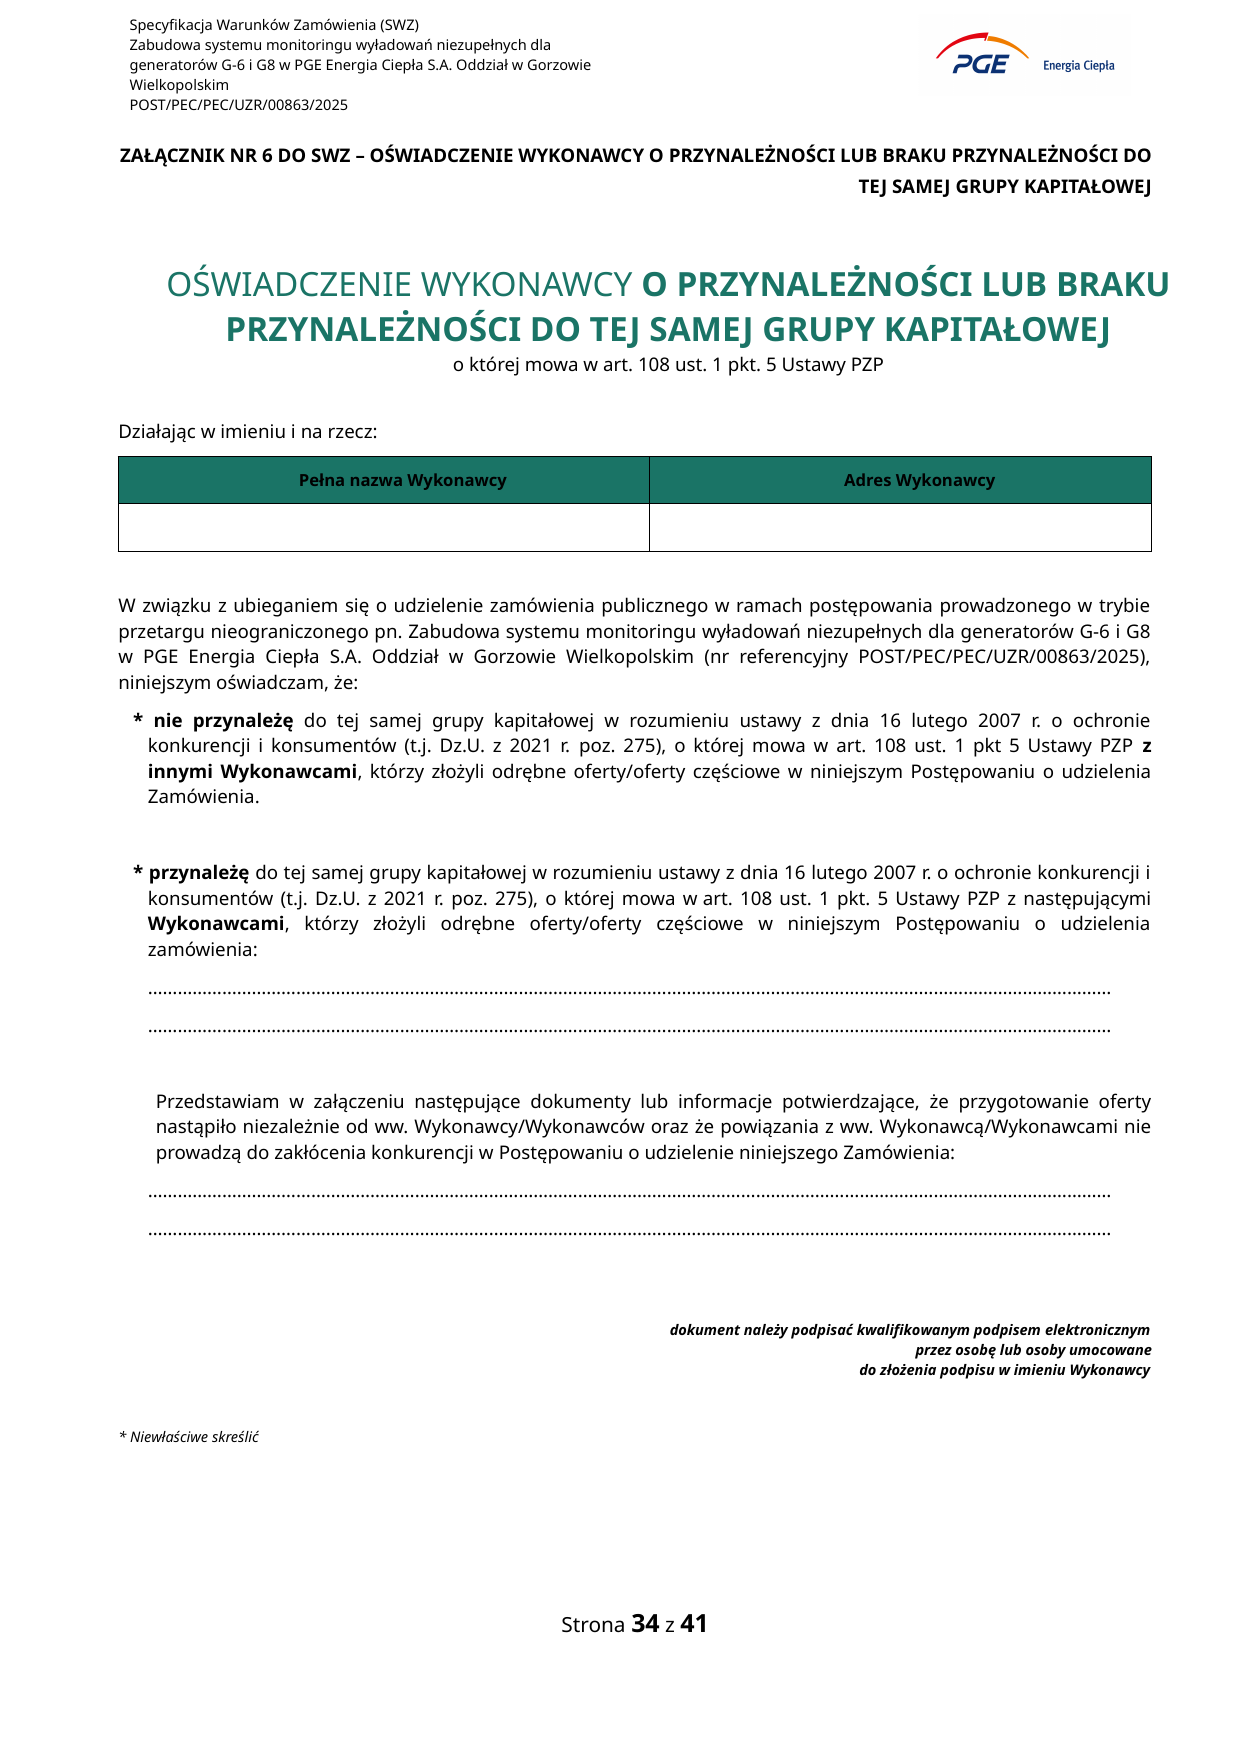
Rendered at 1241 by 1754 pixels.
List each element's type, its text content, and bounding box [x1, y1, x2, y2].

subtitle OŚWIADCZENIE WYKONAWCY O PRZYNALEŻNOŚCI LUB BRAKU PRZYNALEŻNOŚCI DO TEJ SAMEJ GRUPY KAPITAŁOWEJ [155, 261, 1181, 351]
subtitle * Niewłaściwe skreślić [118, 1427, 1181, 1447]
subtitle …………………………………………………………………………………………………………………………………………………………………………… [148, 974, 1152, 1000]
table_cell [650, 504, 1151, 551]
subtitle …………………………………………………………………………………………………………………………………………………………………………… [148, 1177, 1152, 1203]
subtitle przez osobę lub osoby umocowane [156, 1340, 1152, 1360]
table_header Adres Wykonawcy [650, 457, 1151, 503]
subtitle do złożenia podpisu w imieniu Wykonawcy [156, 1360, 1152, 1380]
picture [918, 14, 1131, 96]
subtitle Przedstawiam w załączeniu następujące dokumenty lub informacje potwierdzające, że przygotowanie oferty nastąpiło niezależnie od ww. Wykonawcy/Wykonawców oraz że powiązania z ww. Wykonawcą/Wykonawcami nie prowadzą do zakłócenia konkurencji w Postępowaniu o udzielenie niniejszego Zamówienia: [156, 1088, 1152, 1165]
subtitle dokument należy podpisać kwalifikowanym podpisem elektronicznym [156, 1320, 1152, 1340]
subtitle Działając w imieniu i na rzecz: [118, 389, 1181, 443]
subtitle …………………………………………………………………………………………………………………………………………………………………………… [148, 1215, 1152, 1241]
table_cell [119, 504, 649, 551]
subtitle o której mowa w art. 108 ust. 1 pkt. 5 Ustawy PZP [155, 351, 1181, 377]
text ZAŁĄCZNIK NR 6 DO SWZ – Oświadczenie wykonawcy O PRZYNALEŻNOŚCI LUB BRAKU PRZYNALEŻNOŚCI DO TEJ SAMEJ GRUPY KAPITAŁOWEJ [118, 142, 1152, 199]
subtitle W związku z ubieganiem się o udzielenie zamówienia publicznego w ramach postępowania prowadzonego w trybie przetargu nieograniczonego pn. Zabudowa systemu monitoringu wyładowań niezupełnych dla generatorów G-6 i G8 w PGE Energia Ciepła S.A. Oddział w Gorzowie Wielkopolskim (nr referencyjny POST/PEC/PEC/UZR/00863/2025), niniejszym oświadczam, że: [118, 592, 1152, 694]
subtitle * przynależę do tej samej grupy kapitałowej w rozumieniu ustawy z dnia 16 lutego 2007 r. o ochronie konkurencji i konsumentów (t.j. Dz.U. z 2021 r. poz. 275), o której mowa w art. 108 ust. 1 pkt. 5 Ustawy PZP z następującymi Wykonawcami, którzy złożyli odrębne oferty/oferty częściowe w niniejszym Postępowaniu o udzielenia zamówienia: [133, 860, 1152, 962]
subtitle * nie przynależę do tej samej grupy kapitałowej w rozumieniu ustawy z dnia 16 lutego 2007 r. o ochronie konkurencji i konsumentów (t.j. Dz.U. z 2021 r. poz. 275), o której mowa w art. 108 ust. 1 pkt 5 Ustawy PZP z innymi Wykonawcami, którzy złożyli odrębne oferty/oferty częściowe w niniejszym Postępowaniu o udzielenia Zamówienia. [133, 707, 1152, 809]
subtitle …………………………………………………………………………………………………………………………………………………………………………… [148, 1012, 1152, 1038]
table_header Pełna nazwa Wykonawcy [119, 457, 649, 503]
